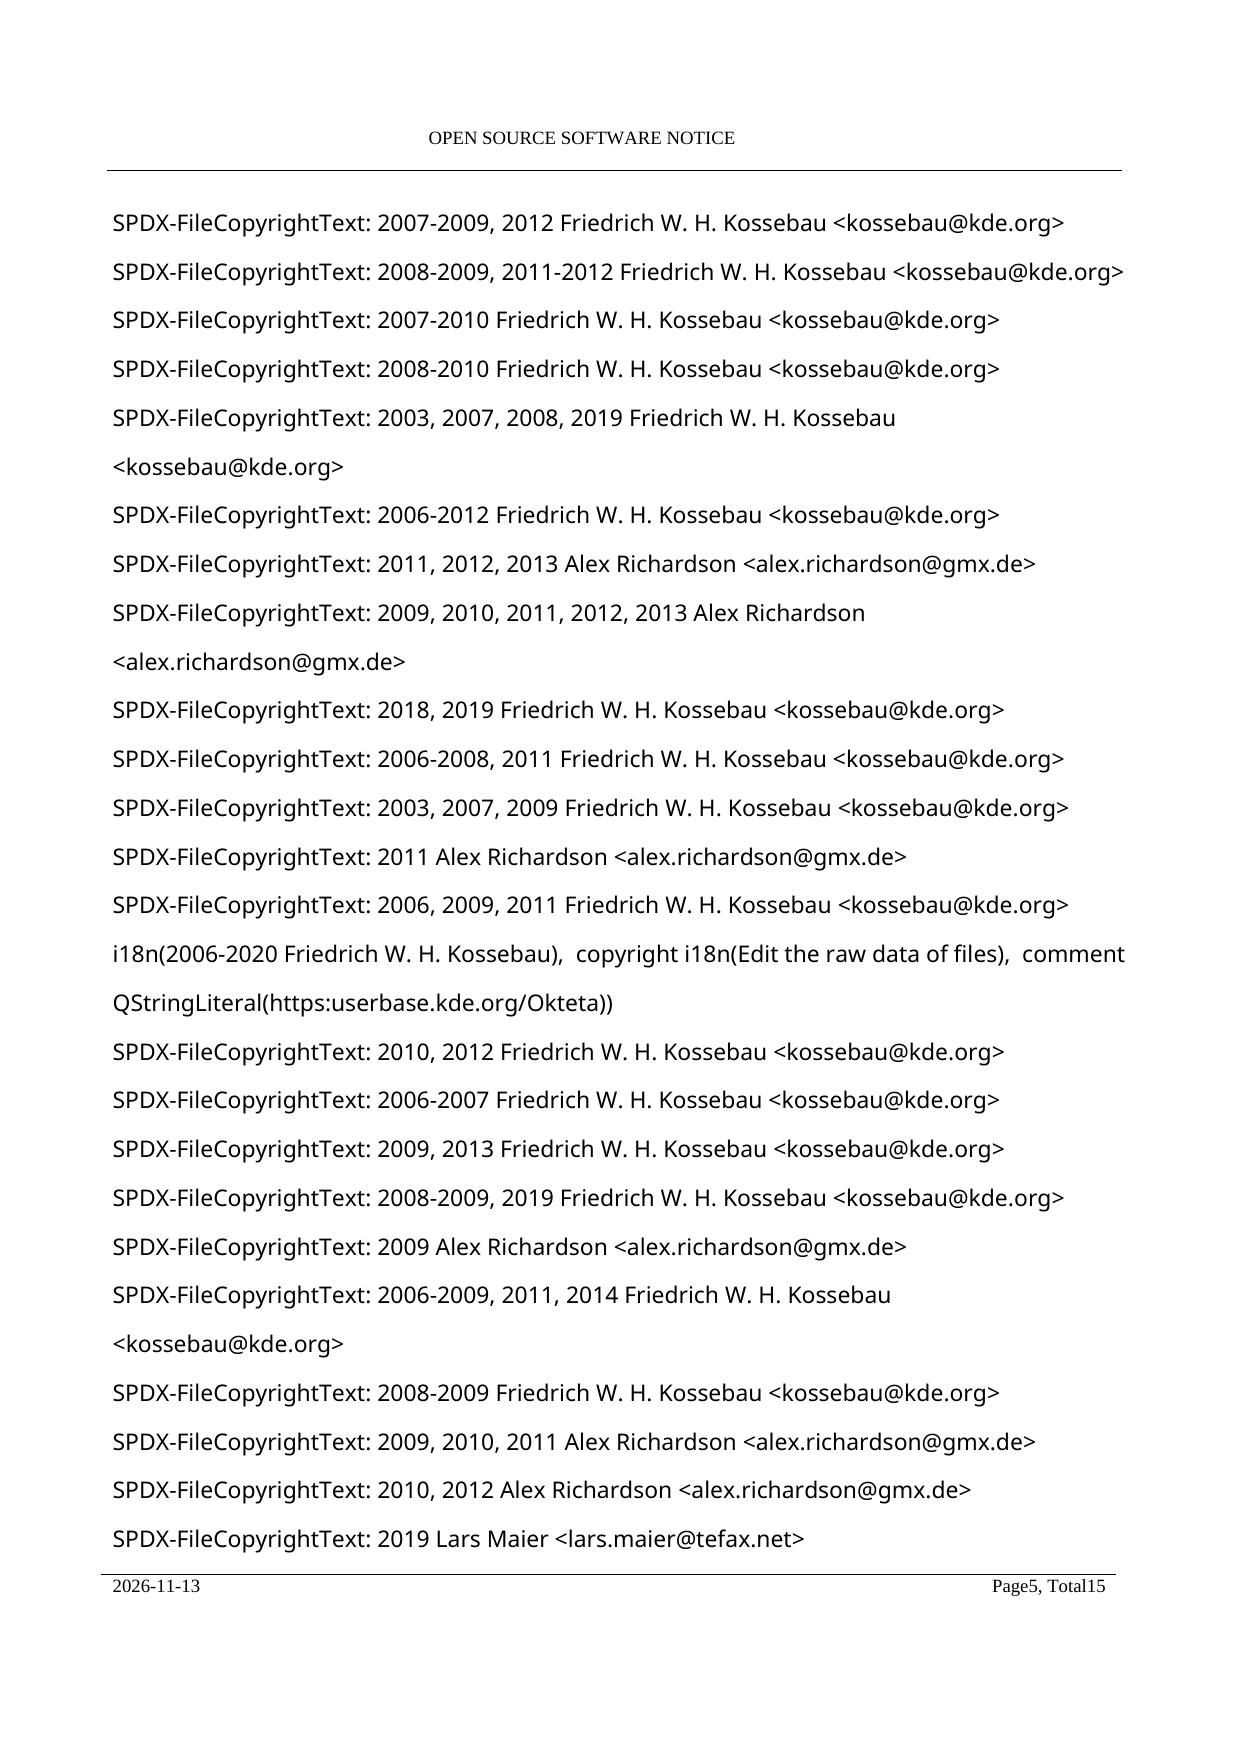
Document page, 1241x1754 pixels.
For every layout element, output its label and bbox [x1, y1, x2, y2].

text [112, 206, 1128, 1555]
